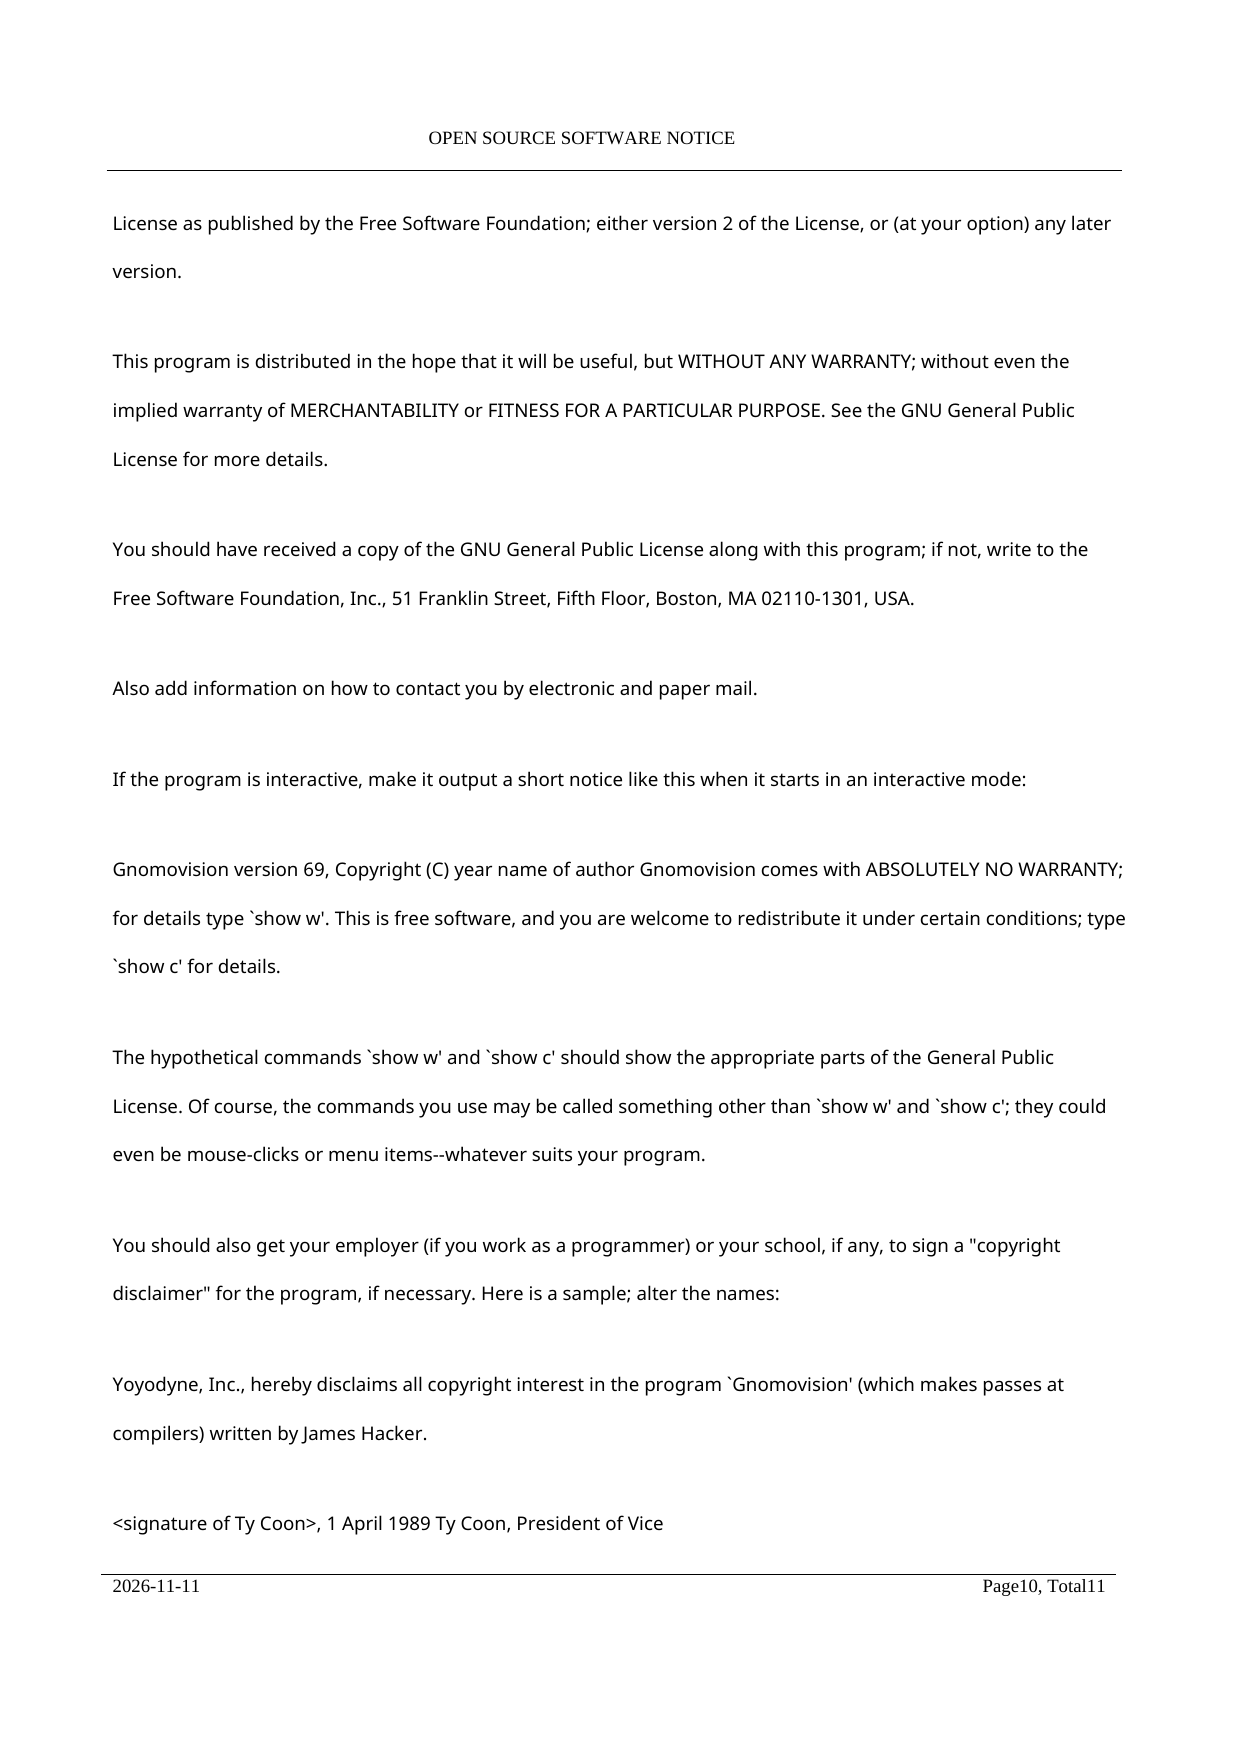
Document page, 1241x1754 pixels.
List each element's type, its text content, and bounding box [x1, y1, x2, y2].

text If the program is interactive, make it output a short notice like this when it starts in an interactive mode: [112, 763, 1128, 795]
text Also add information on how to contact you by electronic and paper mail. [112, 672, 1128, 705]
text This program is distributed in the hope that it will be useful, but WITHOUT ANY WARRANTY; without even the implied warranty of MERCHANTABILITY or FITNESS FOR A PARTICULAR PURPOSE. See the GNU General Public License for more details. [112, 345, 1128, 475]
text The hypothetical commands `show w' and `show c' should show the appropriate parts of the General Public License. Of course, the commands you use may be called something other than `show w' and `show c'; they could even be mouse-clicks or menu items--whatever suits your program. [112, 1041, 1128, 1171]
text <signature of Ty Coon>, 1 April 1989 Ty Coon, President of Vice [112, 1507, 1128, 1539]
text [112, 206, 1128, 288]
text You should have received a copy of the GNU General Public License along with this program; if not, write to the Free Software Foundation, Inc., 51 Franklin Street, Fifth Floor, Boston, MA 02110-1301, USA. [112, 533, 1128, 614]
text You should also get your employer (if you work as a programmer) or your school, if any, to sign a "copyright disclaimer" for the program, if necessary. Here is a sample; alter the names: [112, 1228, 1128, 1310]
text Yoyodyne, Inc., hereby disclaims all copyright interest in the program `Gnomovision' (which makes passes at compilers) written by James Hacker. [112, 1368, 1128, 1449]
text Gnomovision version 69, Copyright (C) year name of author Gnomovision comes with ABSOLUTELY NO WARRANTY; for details type `show w'. This is free software, and you are welcome to redistribute it under certain conditions; type `show c' for details. [112, 853, 1128, 983]
